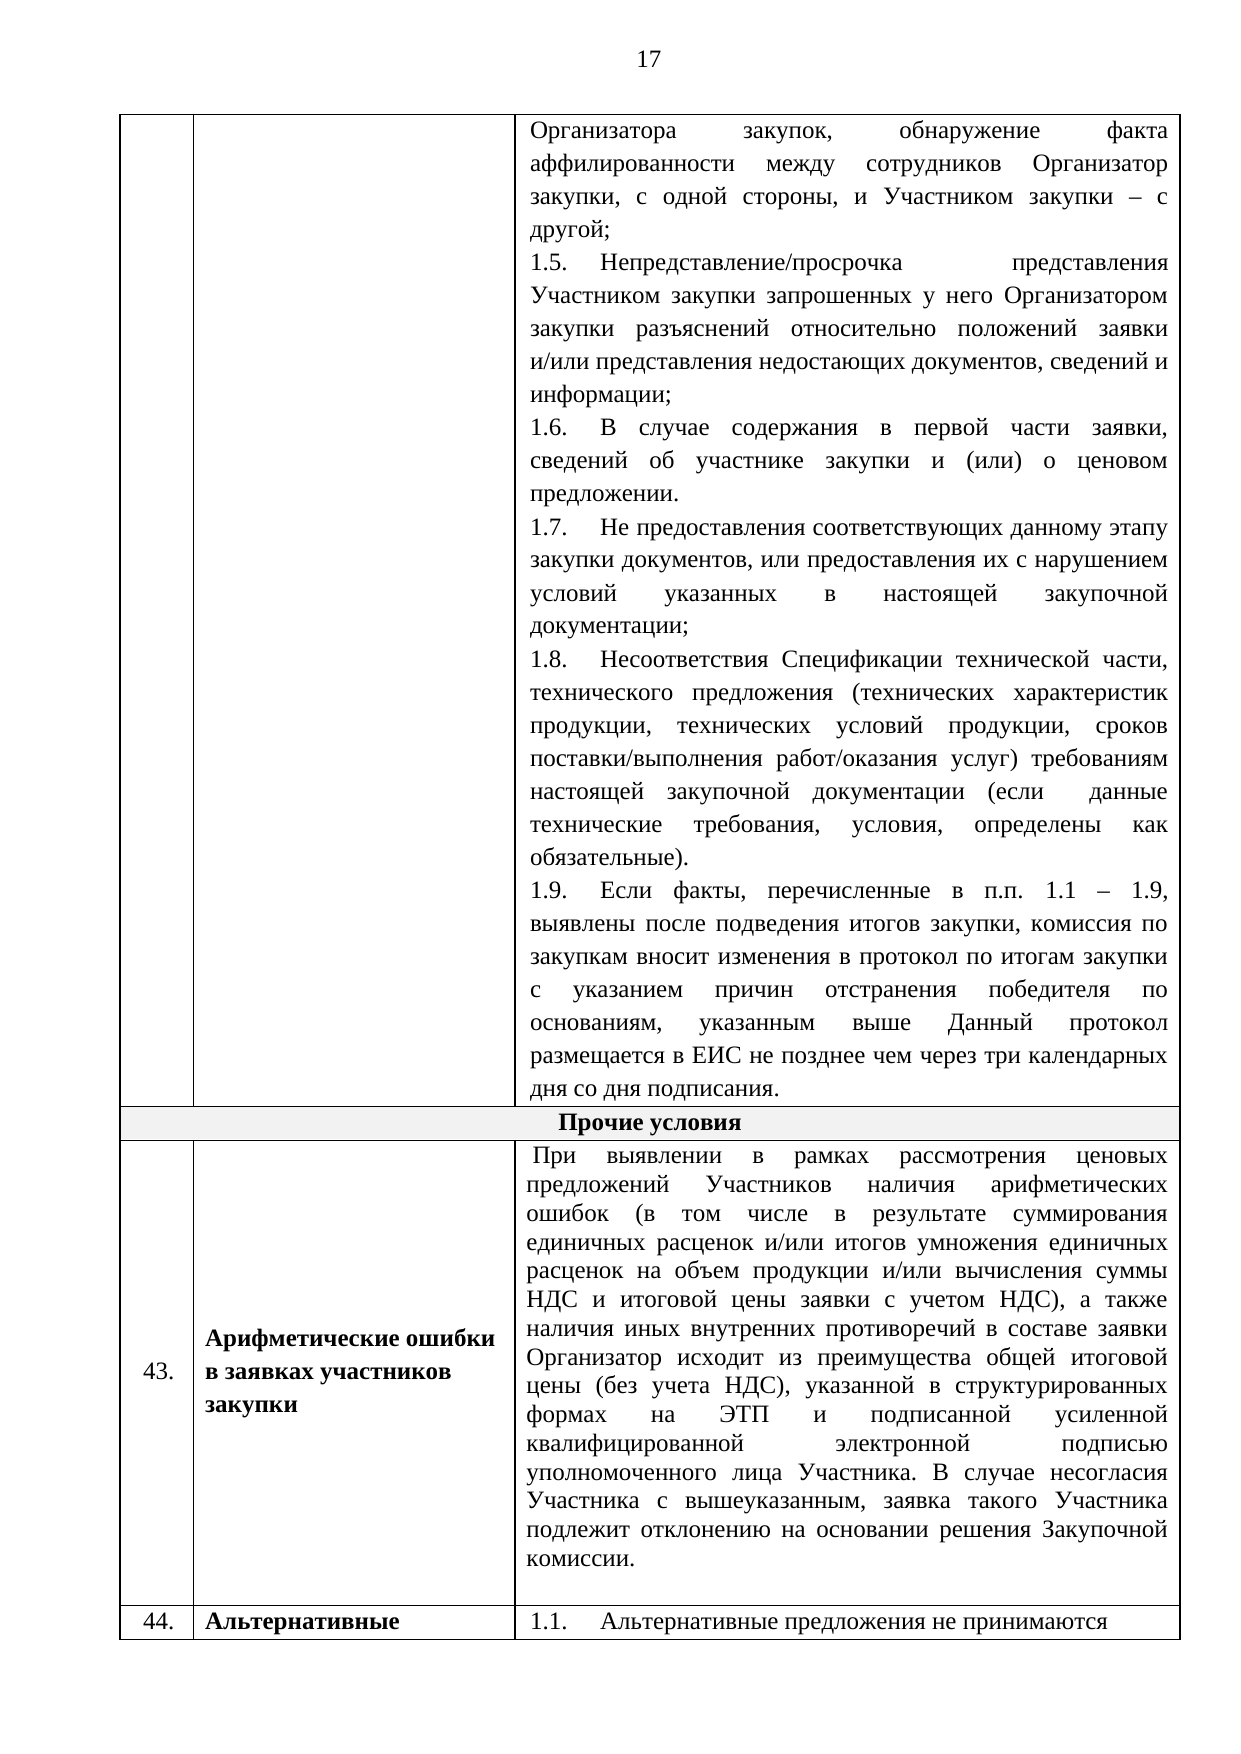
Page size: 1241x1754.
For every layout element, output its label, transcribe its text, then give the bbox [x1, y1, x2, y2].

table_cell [194, 115, 514, 1106]
table_cell [121, 115, 193, 1106]
table_cell Прочие условия [121, 1107, 1179, 1139]
table_cell При выявлении в рамках рассмотрения ценовых предложений Участников наличия арифметических ошибок (в том числе в результате суммирования единичных расценок и/или итогов умножения единичных расценок на объем продукции и/или вычисления суммы НДС и итоговой цены заявки с учетом НДС), а также наличия иных внутренних противоречий в составе заявки Организатор исходит из преимущества общей итоговой цены (без учета НДС), указанной в структурированных формах на ЭТП и подписанной усиленной квалифицированной электронной подписью уполномоченного лица Участника. В случае несогласия Участника с вышеуказанным, заявка такого Участника подлежит отклонению на основании решения Закупочной комиссии. [516, 1141, 1179, 1605]
table_cell [121, 1141, 193, 1605]
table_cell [516, 1606, 1179, 1639]
table_cell Арифметические ошибки в заявках участников закупки [194, 1141, 514, 1605]
table_cell [121, 1606, 193, 1639]
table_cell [516, 115, 1179, 1106]
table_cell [194, 1606, 514, 1639]
